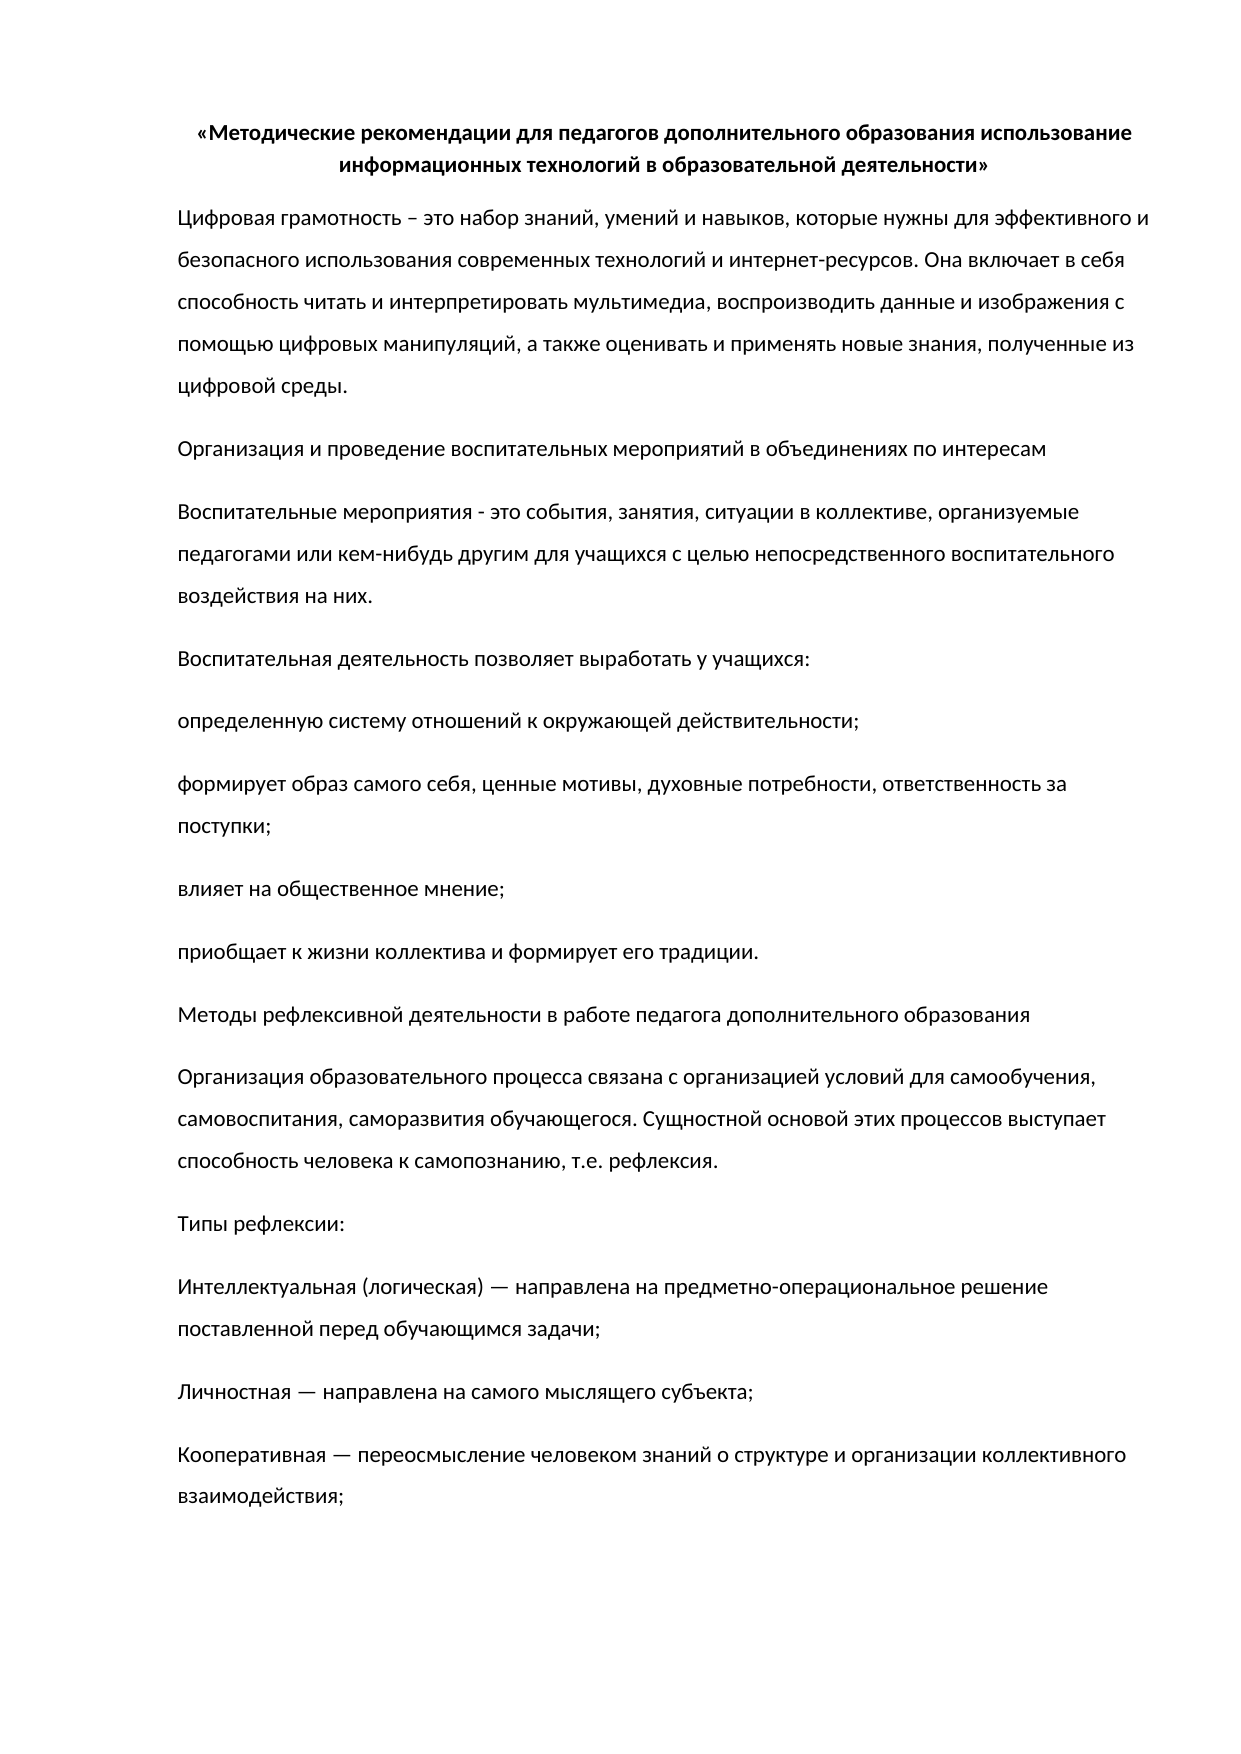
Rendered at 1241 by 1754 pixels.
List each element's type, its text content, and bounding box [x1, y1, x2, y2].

text Методы рефлексивной деятельности в работе педагога дополнительного образования [177, 1000, 1152, 1028]
text Интеллектуальная (логическая) — направлена на предметно-операциональное решение поставленной перед обучающимся задачи; [177, 1272, 1152, 1342]
text «Методические рекомендации для педагогов дополнительного образования использование информационных технологий в образовательной деятельности» [177, 118, 1152, 178]
text Воспитательные мероприятия - это события, занятия, ситуации в коллективе, организуемые педагогами или кем-нибудь другим для учащихся с целью непосредственного воспитательного воздействия на них. [177, 497, 1152, 609]
text формирует образ самого себя, ценные мотивы, духовные потребности, ответственность за поступки; [177, 769, 1152, 839]
text Типы рефлексии: [177, 1209, 1152, 1237]
text влияет на общественное мнение; [177, 874, 1152, 902]
text Цифровая грамотность – это набор знаний, умений и навыков, которые нужны для эффективного и безопасного использования современных технологий и интернет-ресурсов. Она включает в себя способность читать и интерпретировать мультимедиа, воспроизводить данные и изображения с помощью цифровых манипуляций, а также оценивать и применять новые знания, полученные из цифровой среды. [177, 203, 1152, 399]
text Кооперативная — переосмысление человеком знаний о структуре и организации коллективного взаимодействия; [177, 1440, 1152, 1510]
text Воспитательная деятельность позволяет выработать у учащихся: [177, 644, 1152, 672]
text приобщает к жизни коллектива и формирует его традиции. [177, 937, 1152, 965]
text Личностная — направлена на самого мыслящего субъекта; [177, 1377, 1152, 1405]
text Организация и проведение воспитательных мероприятий в объединениях по интересам [177, 434, 1152, 462]
text Организация образовательного процесса связана с организацией условий для самообучения, самовоспитания, саморазвития обучающегося. Сущностной основой этих процессов выступает способность человека к самопознанию, т.е. рефлексия. [177, 1062, 1152, 1174]
text определенную систему отношений к окружающей действительности; [177, 706, 1152, 734]
